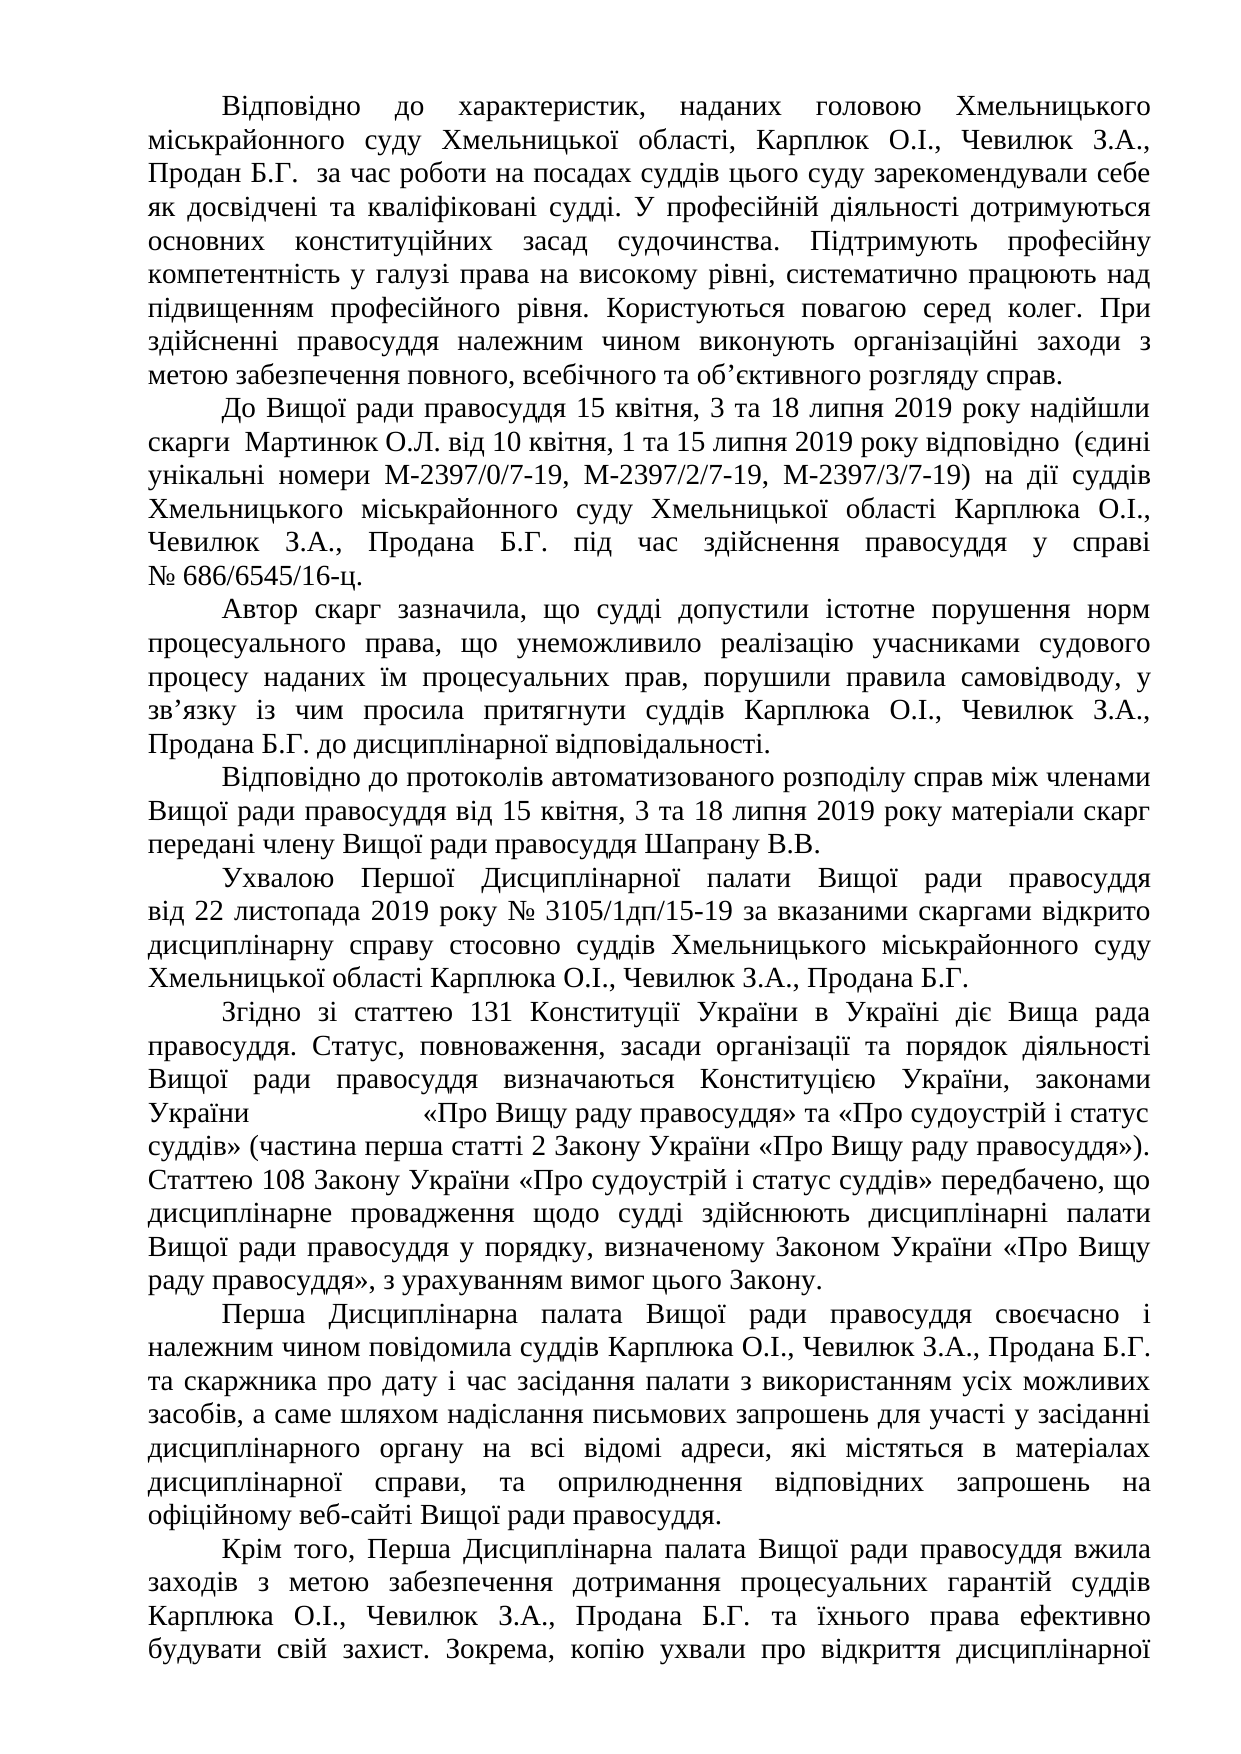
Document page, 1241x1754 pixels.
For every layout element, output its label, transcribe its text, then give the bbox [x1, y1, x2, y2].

text Відповідно до протоколів автоматизованого розподілу справ між членами Вищої ради правосуддя від 15 квітня, 3 та 18 липня 2019 року матеріали скарг передані члену Вищої ради правосуддя Шапрану В.В. [148, 759, 1152, 860]
text Автор скарг зазначила, що судді допустили істотне порушення норм процесуального права, що унеможливило реалізацію учасниками судового процесу наданих їм процесуальних прав, порушили правила самовідводу, у зв’язку із чим просила притягнути суддів Карплюка О.І., Чевилюк З.А., Продана Б.Г. до дисциплінарної відповідальності. [148, 592, 1152, 759]
text Ухвалою Першої Дисциплінарної палати Вищої ради правосуддя від 22 листопада 2019 року № 3105/1дп/15-19 за вказаними скаргами відкрито дисциплінарну справу стосовно суддів Хмельницького міськрайонного суду Хмельницької області Карплюка О.І., Чевилюк З.А., Продана Б.Г. [148, 860, 1152, 994]
text Відповідно до характеристик, наданих головою Хмельницького міськрайонного суду Хмельницької області, Карплюк О.І., Чевилюк З.А., Продан Б.Г. за час роботи на посадах суддів цього суду зарекомендували себе як досвідчені та кваліфіковані судді. У професійній діяльності дотримуються основних конституційних засад судочинства. Підтримують професійну компетентність у галузі права на високому рівні, систематично працюють над підвищенням професійного рівня. Користуються повагою серед колег. При здійсненні правосуддя належним чином виконують організаційні заходи з метою забезпечення повного, всебічного та об’єктивного розгляду справ. [148, 88, 1152, 390]
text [148, 1531, 1152, 1665]
text Перша Дисциплінарна палата Вищої ради правосуддя своєчасно і належним чином повідомила суддів Карплюка О.І., Чевилюк З.А., Продана Б.Г. та скаржника про дату і час засідання палати з використанням усіх можливих засобів, а саме шляхом надіслання письмових запрошень для участі у засіданні дисциплінарного органу на всі відомі адреси, які містяться в матеріалах дисциплінарної справи, та оприлюднення відповідних запрошень на офіційному веб-сайті Вищої ради правосуддя. [148, 1296, 1152, 1531]
text До Вищої ради правосуддя 15 квітня, 3 та 18 липня 2019 року надійшли скарги Мартинюк О.Л. від 10 квітня, 1 та 15 липня 2019 року відповідно (єдині унікальні номери М-2397/0/7-19, М-2397/2/7-19, М-2397/3/7-19) на дії суддів Хмельницького міськрайонного суду Хмельницької області Карплюка О.І., Чевилюк З.А., Продана Б.Г. під час здійснення правосуддя у справі № 686/6545/16-ц. [148, 390, 1152, 592]
text Згідно зі статтею 131 Конституції України в Україні діє Вища рада правосуддя. Статус, повноваження, засади організації та порядок діяльності Вищої ради правосуддя визначаються Конституцією України, законами України «Про Вищу раду правосуддя» та «Про судоустрій і статус суддів» (частина перша статті 2 Закону України «Про Вищу раду правосуддя»). Статтею 108 Закону України «Про судоустрій і статус суддів» передбачено, що дисциплінарне провадження щодо судді здійснюють дисциплінарні палати Вищої ради правосуддя у порядку, визначеному Законом України «Про Вищу раду правосуддя», з урахуванням вимог цього Закону. [148, 994, 1152, 1296]
